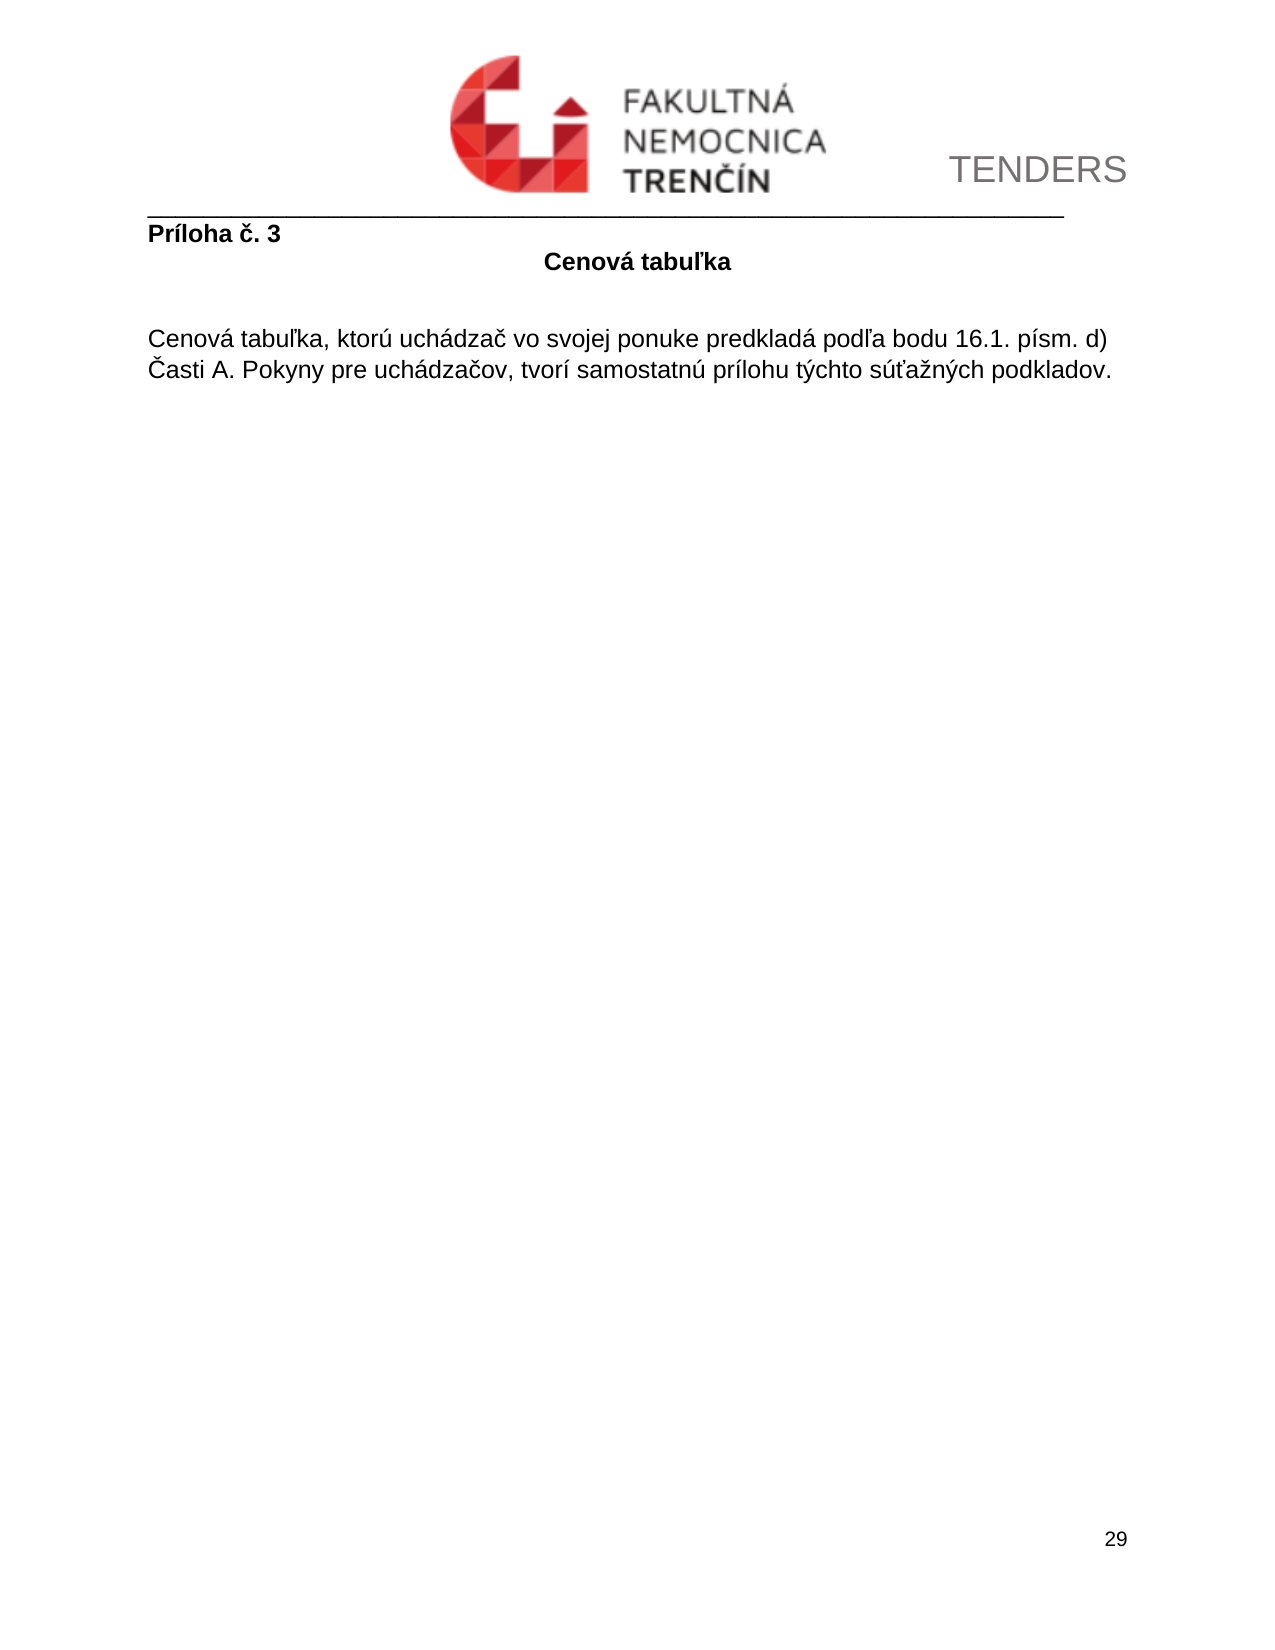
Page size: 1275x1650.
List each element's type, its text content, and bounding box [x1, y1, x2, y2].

text Cenová tabuľka [148, 247, 1127, 276]
picture [446, 37, 834, 215]
text Cenová tabuľka, ktorú uchádzač vo svojej ponuke predkladá podľa bodu 16.1. písm. d) Časti A. Pokyny pre uchádzačov, tvorí samostatnú prílohu týchto súťažných podkladov. [148, 324, 1127, 384]
text Príloha č. 3 [148, 219, 1127, 247]
